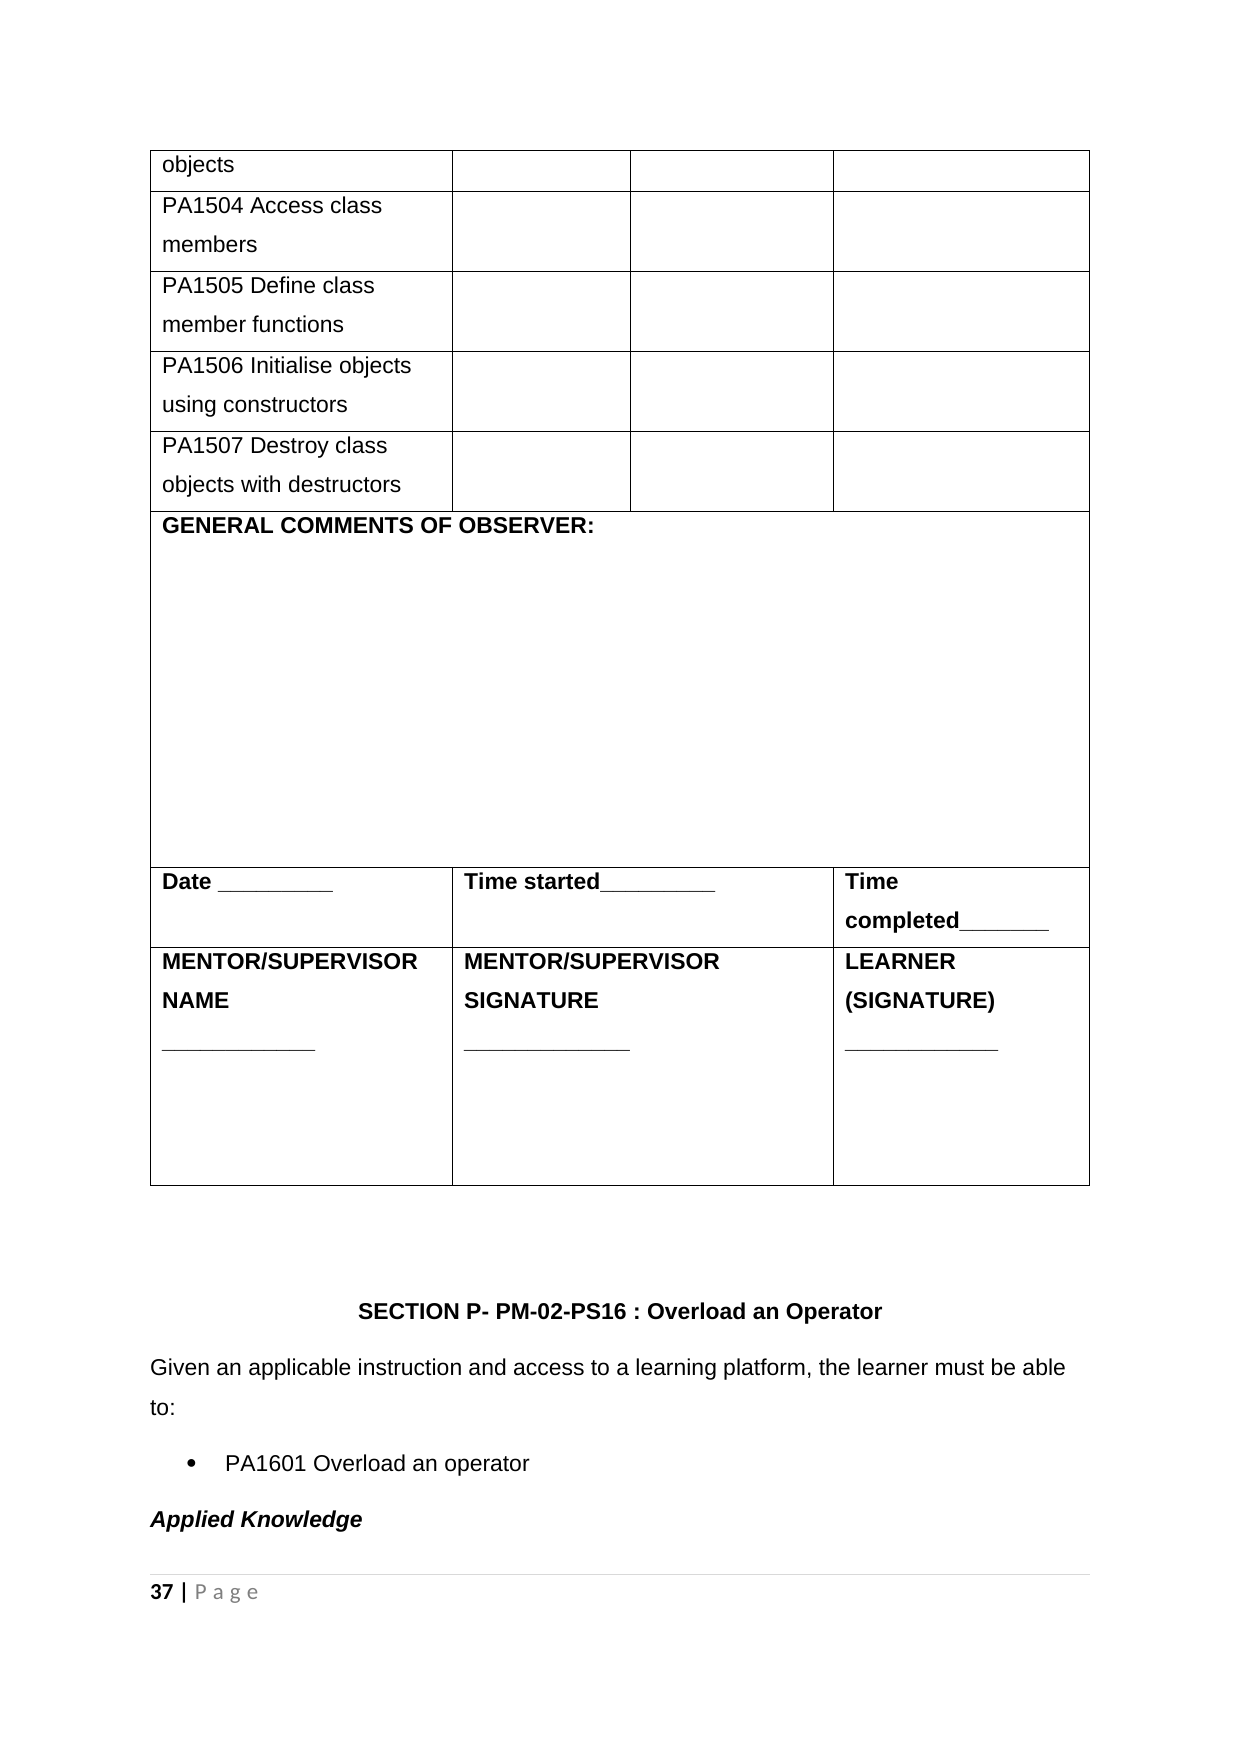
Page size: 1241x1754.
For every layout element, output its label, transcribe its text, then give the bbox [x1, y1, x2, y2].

table_cell [834, 272, 1089, 351]
table_cell [631, 151, 833, 191]
table_cell [453, 192, 630, 271]
table_cell Time completed_______ [834, 868, 1089, 947]
table_cell [834, 352, 1089, 431]
table_cell [453, 352, 630, 431]
table_cell [834, 151, 1089, 191]
table_cell [631, 272, 833, 351]
table_cell MENTOR/SUPERVISOR NAME ____________ [151, 948, 452, 1185]
table_cell PA1507 Destroy class objects with destructors [151, 432, 452, 511]
table_cell PA1504 Access class members [151, 192, 452, 271]
table_cell LEARNER (SIGNATURE) ____________ [834, 948, 1089, 1185]
text SECTION P- PM-02-PS16 : Overload an Operator [150, 1298, 1090, 1324]
text Applied Knowledge [150, 1506, 1090, 1532]
table_cell [834, 192, 1089, 271]
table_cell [151, 151, 452, 191]
table_cell PA1506 Initialise objects using constructors [151, 352, 452, 431]
table_cell Time started_________ [453, 868, 833, 947]
list PA1601 Overload an operator [187, 1450, 1090, 1476]
table_cell [631, 192, 833, 271]
table_cell [631, 432, 833, 511]
table_cell [453, 272, 630, 351]
table_cell Date _________ [151, 868, 452, 947]
table_cell MENTOR/SUPERVISOR SIGNATURE _____________ [453, 948, 833, 1185]
table_cell PA1505 Define class member functions [151, 272, 452, 351]
table_cell [631, 352, 833, 431]
table_cell [453, 151, 630, 191]
table_cell GENERAL COMMENTS OF OBSERVER: [151, 512, 1089, 867]
text Given an applicable instruction and access to a learning platform, the learner must be able to: [150, 1354, 1090, 1420]
table_cell [834, 432, 1089, 511]
table_cell [453, 432, 630, 511]
